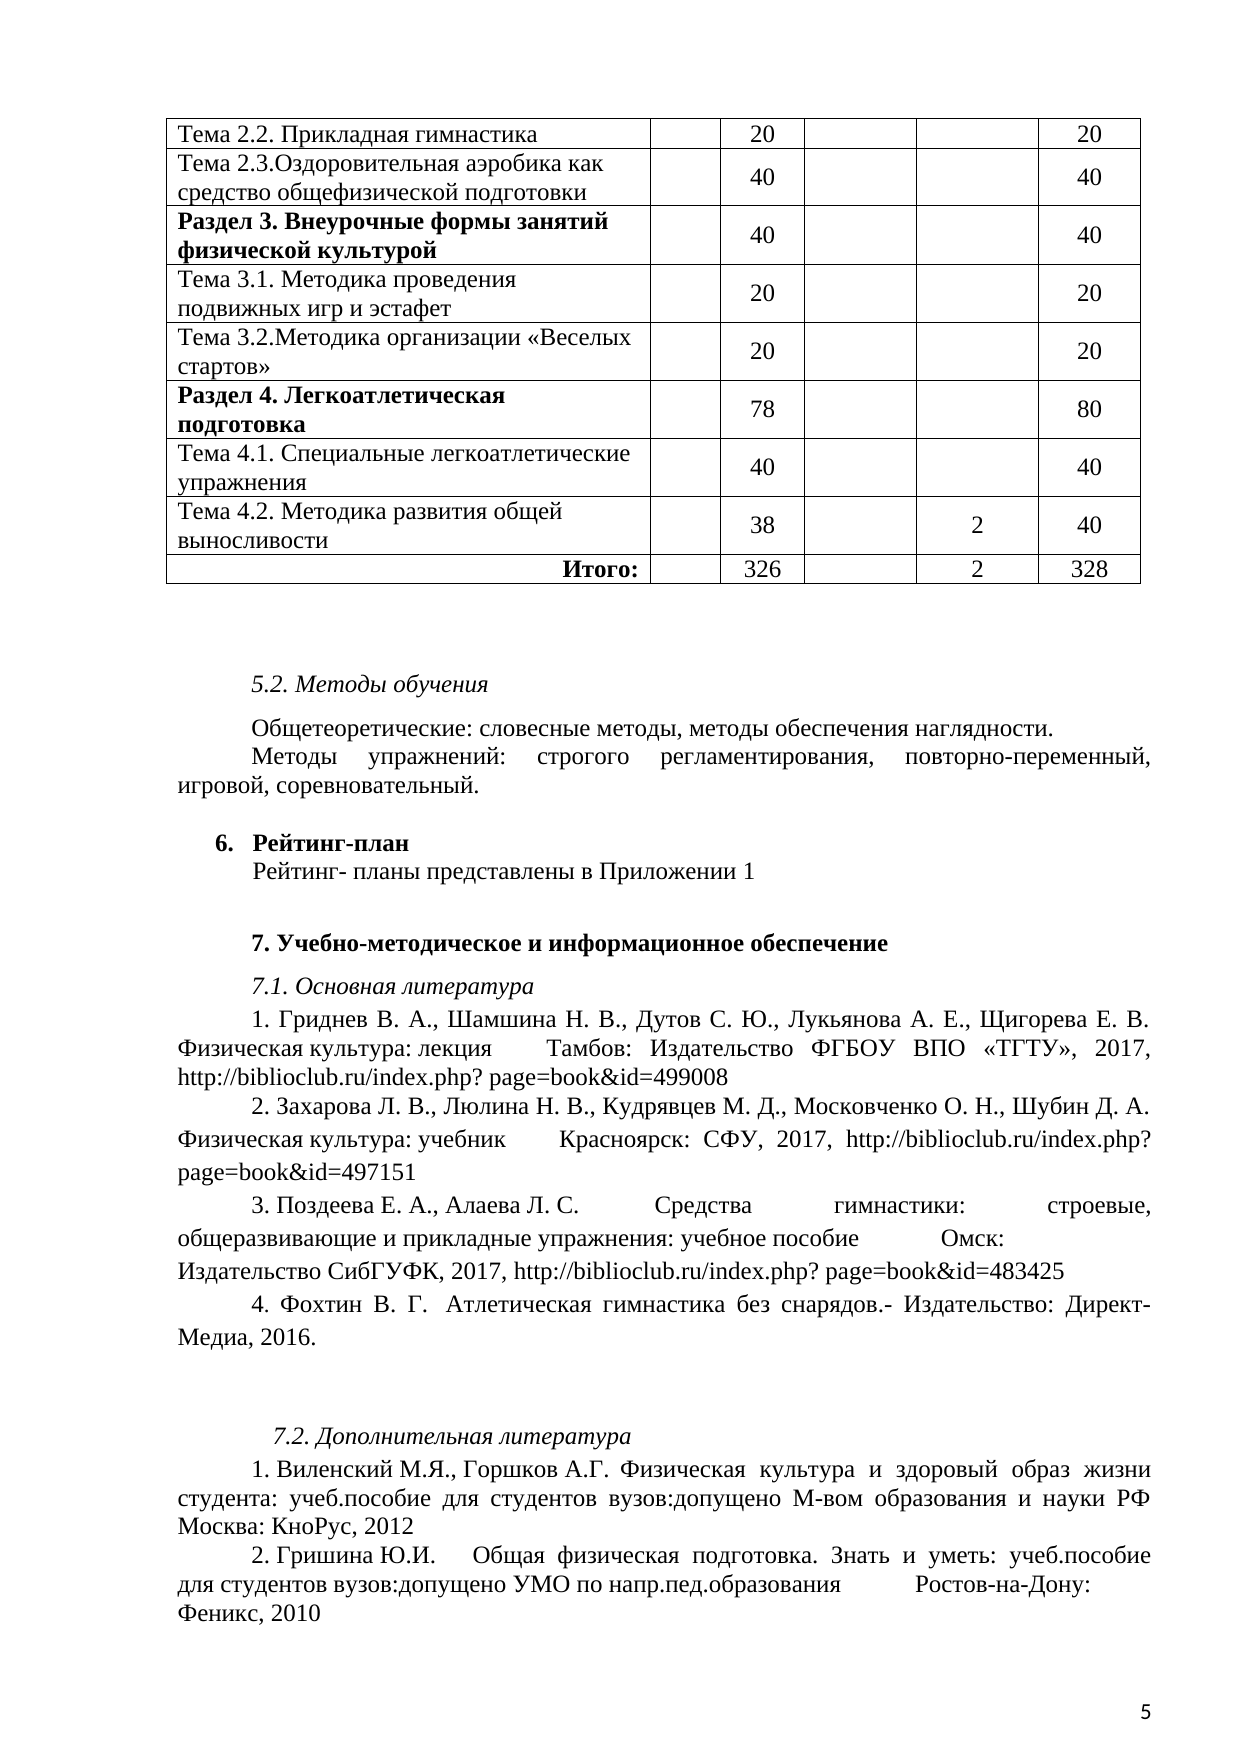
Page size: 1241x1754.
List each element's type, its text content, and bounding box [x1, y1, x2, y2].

text 7.1. Основная литература [177, 971, 1152, 1000]
list Рейтинг-план [215, 828, 1152, 856]
table_cell 40 [1039, 497, 1140, 553]
table_cell Раздел 3. Внеурочные формы занятий физической культурой [167, 206, 650, 263]
text 7.2. Дополнительная литература [177, 1421, 1152, 1450]
table_cell [917, 206, 1038, 263]
text 1. Виленский М.Я., Горшков А.Г. Физическая культура и здоровый образ жизни студента: учеб.пособие для студентов вузов:допущено М-вом образования и науки РФ Москва: КноРус, 2012 [177, 1454, 1152, 1540]
text 1. Гриднев В. А., Шамшина Н. В., Дутов С. Ю., Лукьянова А. Е., Щигорева Е. В. Физическая культура: лекция Тамбов: Издательство ФГБОУ ВПО «ТГТУ», 2017, http://biblioclub.ru/index.php? page=book&id=499008 [177, 1004, 1152, 1091]
table_cell [651, 206, 720, 263]
table_cell [805, 206, 916, 263]
table_cell Тема 4.2. Методика развития общей выносливости [167, 497, 650, 553]
table_cell 40 [721, 149, 804, 205]
table_cell [805, 381, 916, 437]
table_cell 20 [721, 265, 804, 321]
text 2. Гришина Ю.И. Общая физическая подготовка. Знать и уметь: учеб.пособие для студентов вузов:допущено УМО по напр.пед.образования Ростов-на-Дону: Феникс, 2010 [177, 1540, 1152, 1626]
table_cell [917, 149, 1038, 205]
table_cell [917, 439, 1038, 496]
text 4. Фохтин В. Г. Атлетическая гимнастика без снарядов.- Издательство: Директ-Медиа, 2016. [177, 1289, 1152, 1351]
table_cell [805, 149, 916, 205]
text 2. Захарова Л. В., Люлина Н. В., Кудрявцев М. Д., Московченко О. Н., Шубин Д. А. Физическая культура: учебник Красноярск: СФУ, 2017, http://biblioclub.ru/index.php? page=book&id=497151 [177, 1091, 1152, 1186]
table_cell Тема 3.2.Методика организации «Веселых стартов» [167, 323, 650, 379]
table_cell 80 [1039, 381, 1140, 437]
table_cell [651, 149, 720, 205]
table_cell Тема 3.1. Методика проведения подвижных игр и эстафет [167, 265, 650, 321]
table_cell Тема 4.1. Специальные легкоатлетические упражнения [167, 439, 650, 496]
table_cell [805, 497, 916, 553]
table_cell 326 [721, 555, 804, 583]
text 7. Учебно-методическое и информационное обеспечение [177, 928, 1152, 957]
table_cell [917, 381, 1038, 437]
table_cell [805, 555, 916, 583]
table_cell 2 [917, 555, 1038, 583]
table_cell [805, 265, 916, 321]
table_cell 20 [1039, 119, 1140, 147]
table_cell 20 [721, 119, 804, 147]
table_cell Раздел 4. Легкоатлетическая подготовка [167, 381, 650, 437]
table_cell [651, 119, 720, 147]
table_cell 40 [721, 206, 804, 263]
table_cell 20 [721, 323, 804, 379]
table_cell [917, 265, 1038, 321]
table_cell [651, 323, 720, 379]
table_cell Тема 2.3.Оздоровительная аэробика как средство общефизической подготовки [167, 149, 650, 205]
table_cell 40 [1039, 439, 1140, 496]
text Методы упражнений: строгого регламентирования, повторно-переменный, игровой, соревновательный. [177, 741, 1152, 799]
table_cell 78 [721, 381, 804, 437]
table_cell Тема 2.2. Прикладная гимнастика [167, 119, 650, 147]
table_cell [917, 323, 1038, 379]
table_cell [651, 497, 720, 553]
text 3. Поздеева Е. А., Алаева Л. С. Средства гимнастики: строевые, общеразвивающие и прикладные упражнения: учебное пособие Омск: Издательство СибГУФК, 2017, http://biblioclub.ru/index.php? page=book&id=483425 [177, 1190, 1152, 1284]
table_cell [805, 119, 916, 147]
table_cell [651, 381, 720, 437]
table_cell 328 [1039, 555, 1140, 583]
table_cell 20 [1039, 323, 1140, 379]
table_cell 40 [1039, 206, 1140, 263]
table_cell [651, 265, 720, 321]
text 5.2. Методы обучения [177, 669, 1152, 698]
list Рейтинг- планы представлены в Приложении 1 [252, 856, 1152, 885]
table_cell 40 [1039, 149, 1140, 205]
table_cell 38 [721, 497, 804, 553]
text Общетеоретические: словесные методы, методы обеспечения наглядности. [177, 713, 1152, 741]
table_cell 2 [917, 497, 1038, 553]
table_cell Итого: [167, 555, 650, 583]
table_cell [651, 439, 720, 496]
table_cell 20 [1039, 265, 1140, 321]
table_cell 40 [721, 439, 804, 496]
table_cell [805, 323, 916, 379]
table_cell [805, 439, 916, 496]
table_cell [917, 119, 1038, 147]
table_cell [651, 555, 720, 583]
